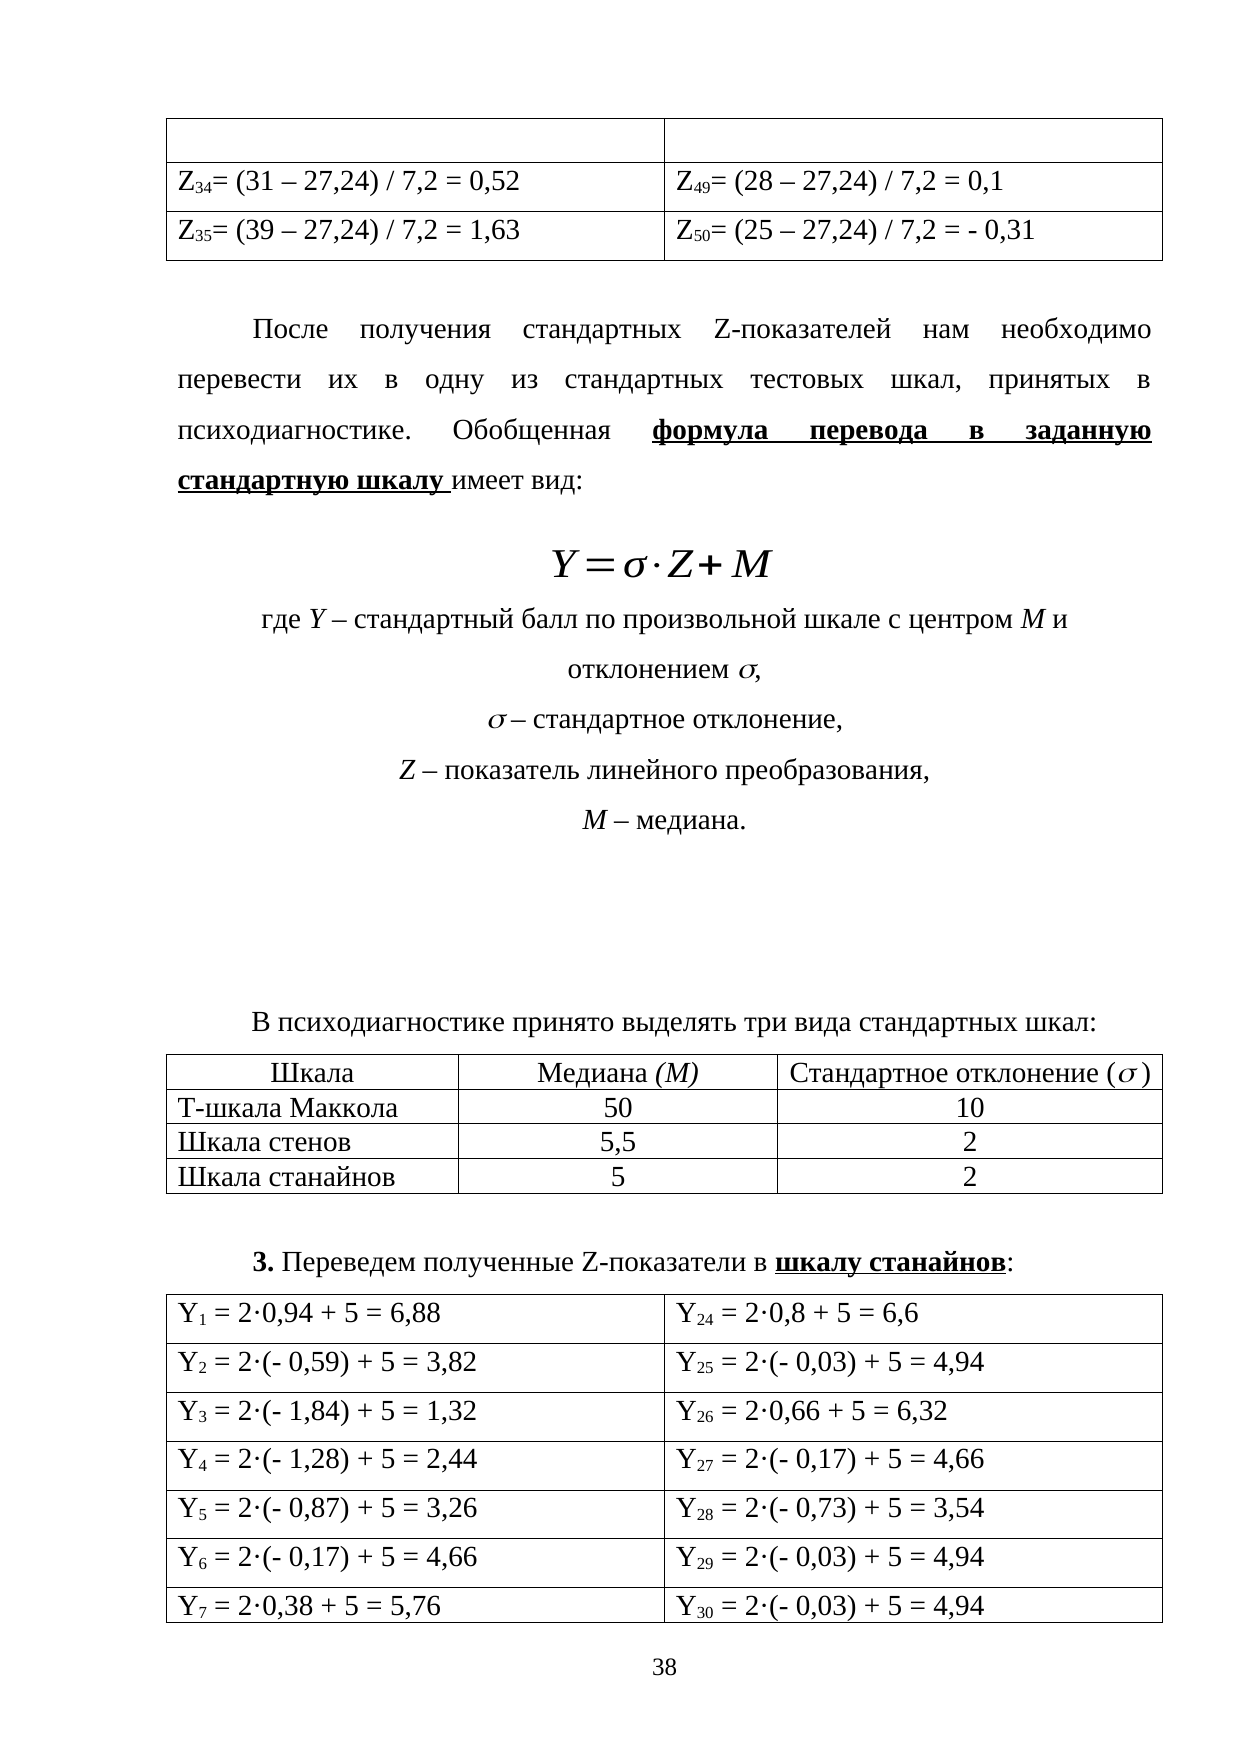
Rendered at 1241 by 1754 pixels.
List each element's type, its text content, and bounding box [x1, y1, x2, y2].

table_header Шкала [167, 1055, 458, 1089]
table_cell 10 [778, 1090, 1162, 1123]
table_cell Шкала станайнов [167, 1159, 458, 1192]
table_header Медиана (M) [459, 1055, 777, 1089]
text Z – показатель линейного преобразования, [177, 752, 1152, 786]
table_cell 5 [459, 1159, 777, 1192]
table_cell Y26 = 2·0,66 + 5 = 6,32 [665, 1393, 1162, 1441]
table_cell 2 [778, 1124, 1162, 1158]
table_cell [665, 119, 1162, 162]
table_cell Y3 = 2·(- 1,84) + 5 = 1,32 [167, 1393, 664, 1441]
text – стандартное отклонение, [177, 702, 1152, 735]
table_cell Y28 = 2·(- 0,73) + 5 = 3,54 [665, 1491, 1162, 1538]
table_header Стандартное отклонение ( ) [778, 1055, 1162, 1089]
table_cell 5,5 [459, 1124, 777, 1158]
table_cell Z49= (28 – 27,24) / 7,2 = 0,1 [665, 163, 1162, 211]
table_cell 2 [778, 1159, 1162, 1192]
table_cell Шкала стенов [167, 1124, 458, 1158]
table_cell Y6 = 2·(- 0,17) + 5 = 4,66 [167, 1539, 664, 1587]
table_cell Y27 = 2·(- 0,17) + 5 = 4,66 [665, 1442, 1162, 1489]
table_cell Z34= (31 – 27,24) / 7,2 = 0,52 [167, 163, 664, 211]
table_cell Y2 = 2·(- 0,59) + 5 = 3,82 [167, 1344, 664, 1392]
text В психодиагностике принято выделять три вида стандартных шкал: [177, 1004, 1152, 1037]
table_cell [665, 1588, 1162, 1622]
table_header Y24 = 2·0,8 + 5 = 6,6 [665, 1295, 1162, 1343]
text После получения стандартных Z-показателей нам необходимо перевести их в одну из стандартных тестовых шкал, принятых в психодиагностике. Обобщенная формула перевода в заданную стандартную шкалу имеет вид: [177, 311, 1152, 496]
table_cell T-шкала Маккола [167, 1090, 458, 1123]
table_cell Z35= (39 – 27,24) / 7,2 = 1,63 [167, 212, 664, 260]
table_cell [167, 1588, 664, 1622]
table_cell Y5 = 2·(- 0,87) + 5 = 3,26 [167, 1491, 664, 1538]
text M – медиана. [177, 802, 1152, 836]
table_cell Y29 = 2·(- 0,03) + 5 = 4,94 [665, 1539, 1162, 1587]
table_header Y1 = 2·0,94 + 5 = 6,88 [167, 1295, 664, 1343]
text 3. Переведем полученные Z-показатели в шкалу станайнов: [177, 1244, 1152, 1277]
text где Y – стандартный балл по произвольной шкале с центром М и отклонением , [177, 601, 1152, 685]
table_cell Z50= (25 – 27,24) / 7,2 = - 0,31 [665, 212, 1162, 260]
table_cell Y25 = 2·(- 0,03) + 5 = 4,94 [665, 1344, 1162, 1392]
table_cell Y4 = 2·(- 1,28) + 5 = 2,44 [167, 1442, 664, 1489]
table_cell 50 [459, 1090, 777, 1123]
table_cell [167, 119, 664, 162]
